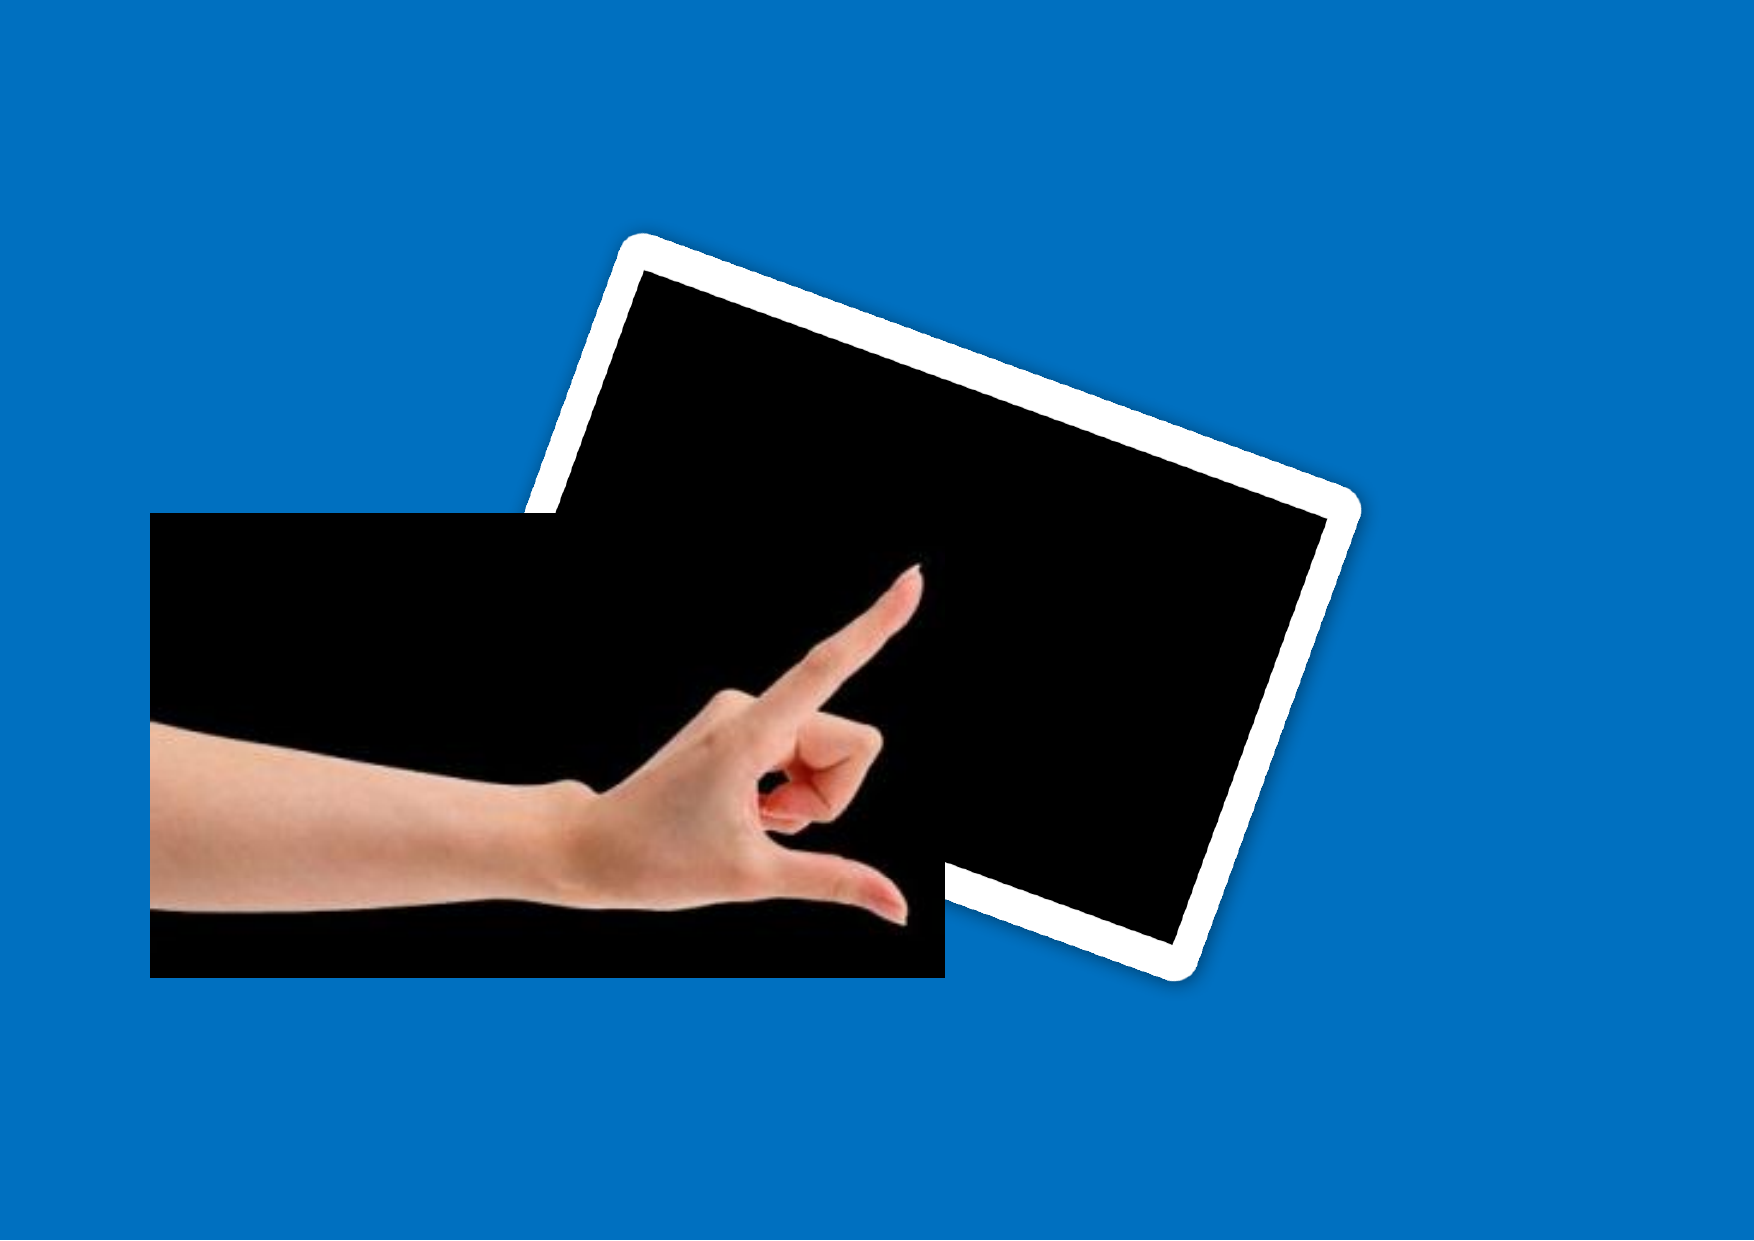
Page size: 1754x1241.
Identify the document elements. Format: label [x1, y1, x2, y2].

picture [150, 226, 1367, 987]
